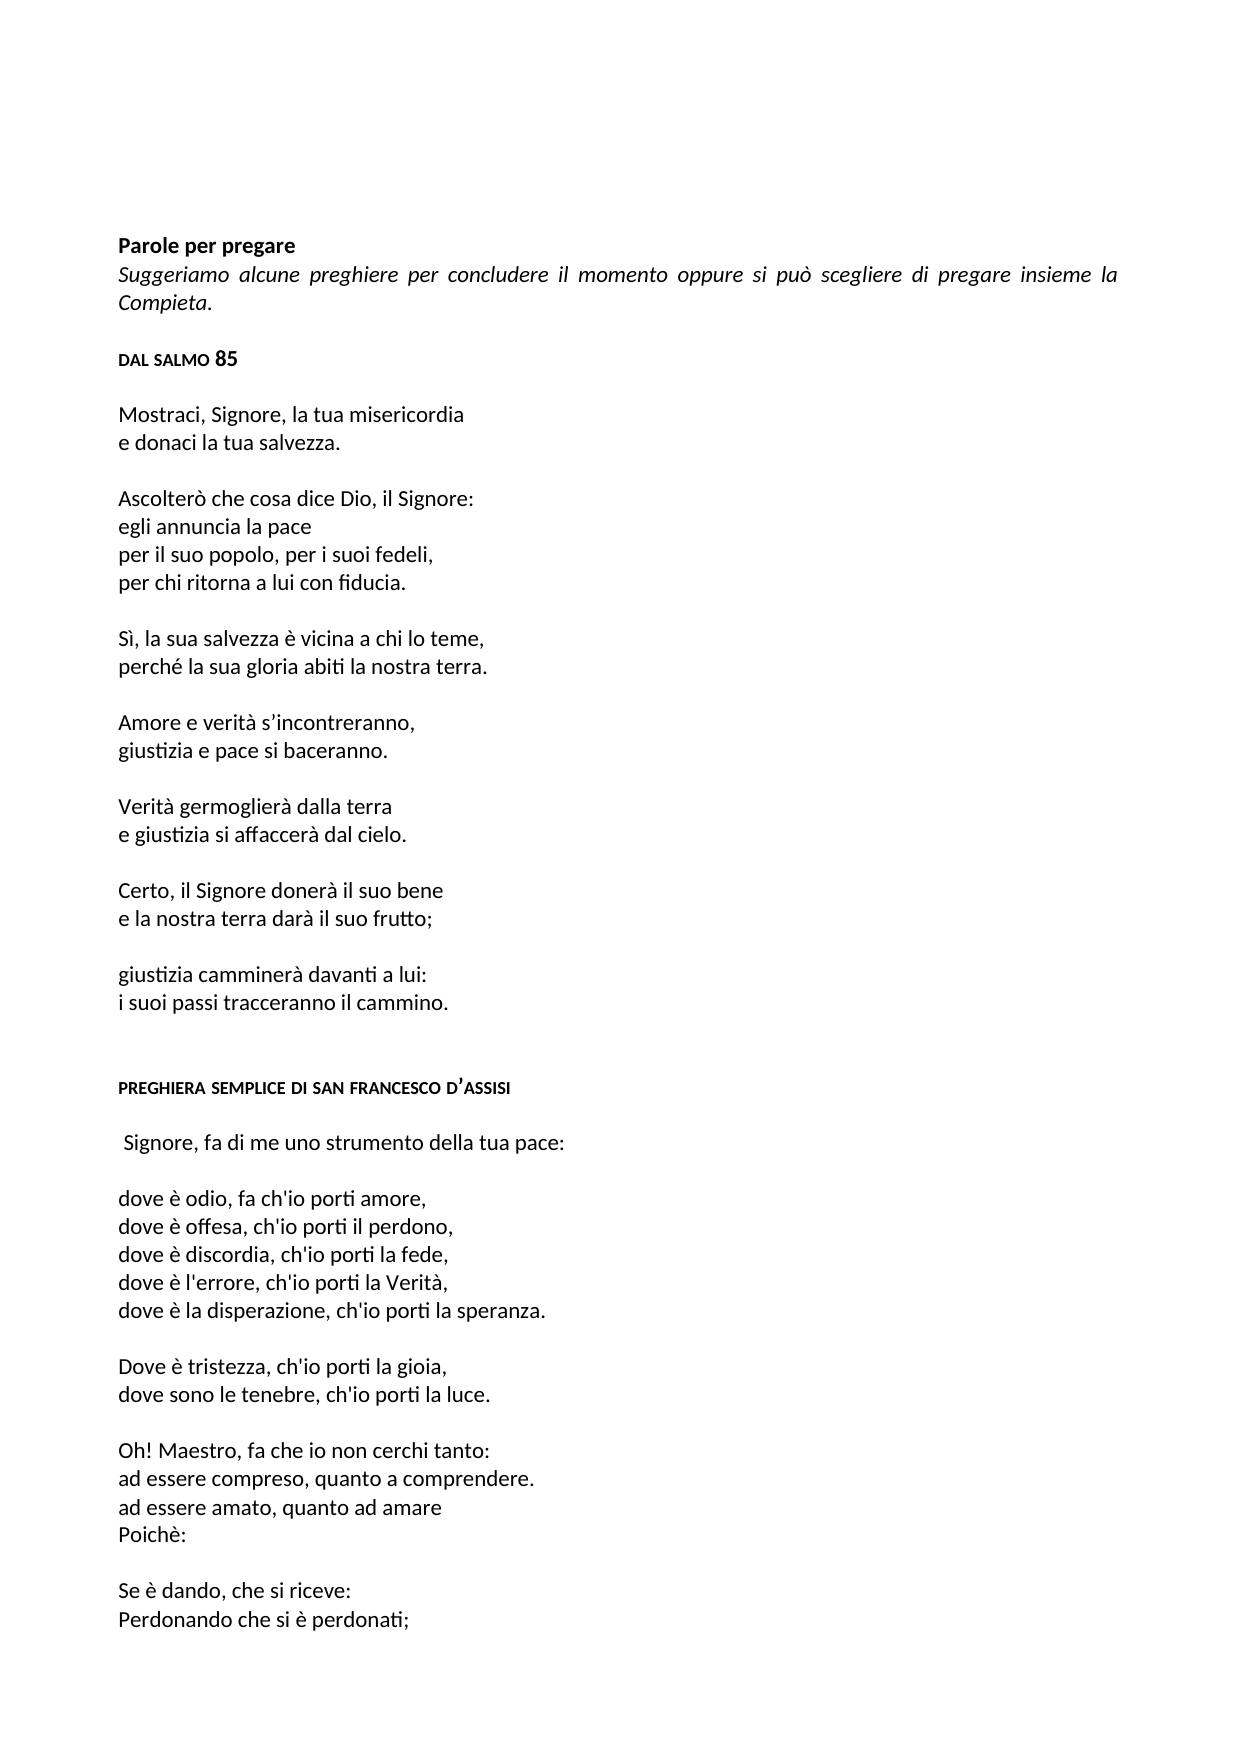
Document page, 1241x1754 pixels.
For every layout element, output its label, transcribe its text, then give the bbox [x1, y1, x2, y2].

text ad essere amato, quanto ad amare [118, 1493, 1122, 1521]
text giustizia camminerà davanti a lui: [118, 960, 1122, 988]
text e giustizia si affaccerà dal cielo. [118, 820, 1122, 848]
text e donaci la tua salvezza. [118, 428, 1122, 456]
text Se è dando, che si riceve: [118, 1577, 1122, 1605]
text dal salmo 85 [118, 344, 1122, 372]
text Suggeriamo alcune preghiere per concludere il momento oppure si può scegliere di pregare insieme la Compieta. [118, 260, 1122, 316]
text egli annuncia la pace [118, 512, 1122, 540]
text Dove è tristezza, ch'io porti la gioia, [118, 1352, 1122, 1381]
text dove è discordia, ch'io porti la fede, [118, 1240, 1122, 1268]
text dove è offesa, ch'io porti il perdono, [118, 1212, 1122, 1240]
text Mostraci, Signore, la tua misericordia [118, 400, 1122, 428]
text per il suo popolo, per i suoi fedeli, [118, 540, 1122, 568]
text Perdonando che si è perdonati; [118, 1605, 1122, 1633]
text Certo, il Signore donerà il suo bene [118, 876, 1122, 904]
text Poichè: [118, 1521, 1122, 1549]
text Signore, fa di me uno strumento della tua pace: [118, 1128, 1122, 1156]
text dove sono le tenebre, ch'io porti la luce. [118, 1381, 1122, 1408]
text per chi ritorna a lui con fiducia. [118, 568, 1122, 596]
text Ascolterò che cosa dice Dio, il Signore: [118, 484, 1122, 512]
text i suoi passi tracceranno il cammino. [118, 988, 1122, 1016]
text preghiera semplice di san francesco d’assisi [118, 1072, 1122, 1100]
text Sì, la sua salvezza è vicina a chi lo teme, [118, 624, 1122, 652]
text e la nostra terra darà il suo frutto; [118, 904, 1122, 932]
text Verità germoglierà dalla terra [118, 792, 1122, 820]
text dove è l'errore, ch'io porti la Verità, [118, 1268, 1122, 1296]
text perché la sua gloria abiti la nostra terra. [118, 652, 1122, 680]
text giustizia e pace si baceranno. [118, 736, 1122, 764]
text Oh! Maestro, fa che io non cerchi tanto: [118, 1437, 1122, 1464]
text dove è odio, fa ch'io porti amore, [118, 1184, 1122, 1212]
text Amore e verità s’incontreranno, [118, 708, 1122, 736]
text ad essere compreso, quanto a comprendere. [118, 1464, 1122, 1493]
text dove è la disperazione, ch'io porti la speranza. [118, 1296, 1122, 1324]
text Parole per pregare [118, 232, 1122, 260]
